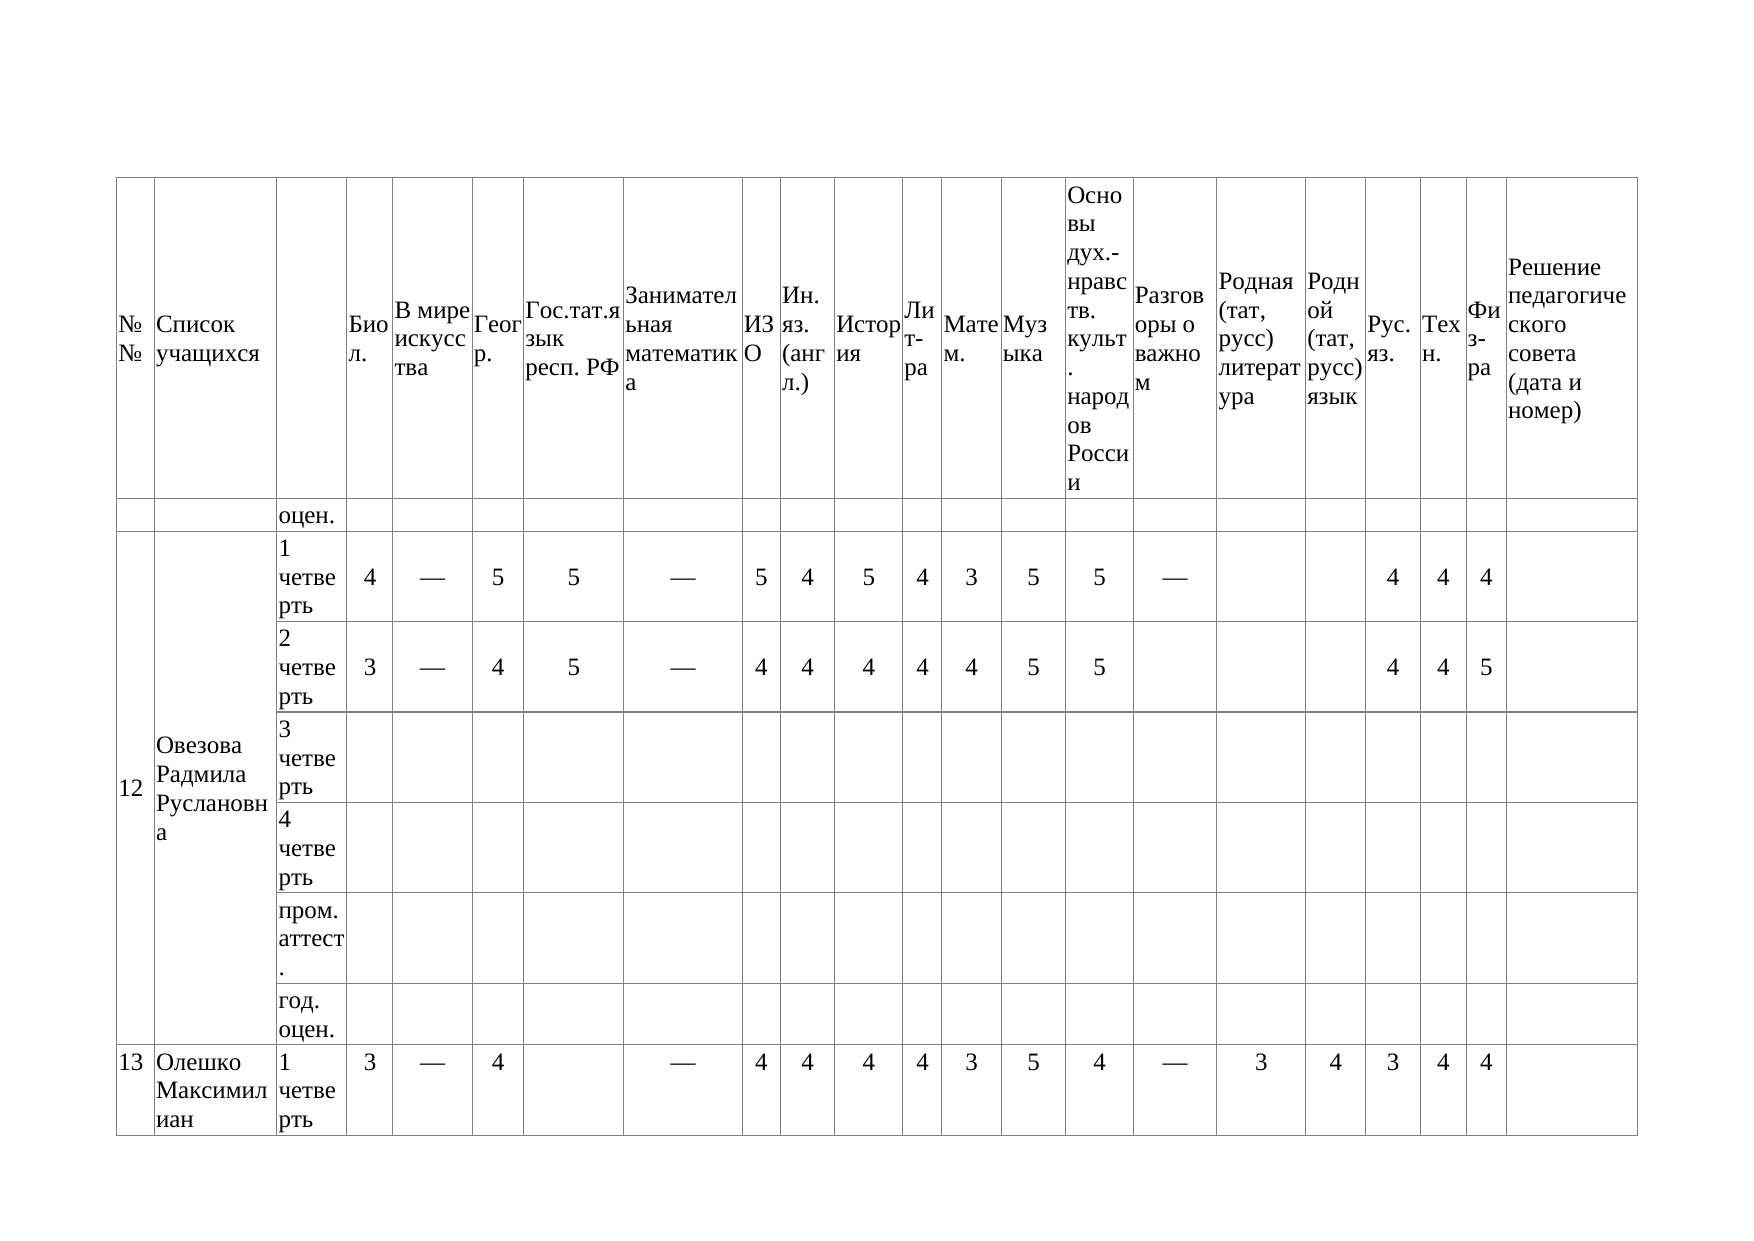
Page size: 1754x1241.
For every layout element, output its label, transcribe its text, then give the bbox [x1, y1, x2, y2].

table_cell 4 [1421, 532, 1466, 621]
table_cell 5 [1002, 622, 1065, 711]
table_cell [781, 713, 834, 802]
table_cell [781, 499, 834, 531]
table_cell [1002, 893, 1065, 983]
table_cell [1134, 499, 1216, 531]
table_cell 4 [1066, 1045, 1133, 1135]
table_cell 3 [1217, 1045, 1305, 1135]
table_cell [393, 499, 472, 531]
table_cell [903, 803, 941, 892]
table_cell 5 [1066, 532, 1133, 621]
table_cell 4 [781, 1045, 834, 1135]
table_cell [743, 499, 780, 531]
table_cell [624, 803, 742, 892]
table_cell 4 [903, 1045, 941, 1135]
table_cell [1306, 532, 1365, 621]
table_cell — [624, 1045, 742, 1135]
table_cell 4 [781, 622, 834, 711]
table_cell [942, 893, 1001, 983]
table_cell [1507, 532, 1637, 621]
table_cell [393, 984, 472, 1044]
table_cell 5 [524, 622, 623, 711]
table_cell 5 [835, 532, 902, 621]
table_cell [347, 893, 392, 983]
table_cell [1066, 499, 1133, 531]
table_cell [1467, 499, 1506, 531]
table_cell [1217, 499, 1305, 531]
table_cell [624, 499, 742, 531]
table_cell — [393, 622, 472, 711]
table_cell [1507, 713, 1637, 802]
table_cell [624, 893, 742, 983]
table_cell [1507, 984, 1637, 1044]
table_cell [1467, 803, 1506, 892]
table_cell год. оцен. [277, 984, 346, 1044]
table_cell [624, 984, 742, 1044]
table_cell [1366, 713, 1420, 802]
table_cell [781, 803, 834, 892]
table_cell [1366, 499, 1420, 531]
table_header Геогр. [473, 178, 523, 498]
table_header Родная (тат, русс) литература [1217, 178, 1305, 498]
table_cell [1217, 984, 1305, 1044]
table_cell [743, 803, 780, 892]
table_cell 12 [117, 532, 154, 1044]
table_cell [1066, 984, 1133, 1044]
table_cell [1134, 984, 1216, 1044]
table_header Лит-ра [903, 178, 941, 498]
table_cell [1066, 893, 1133, 983]
table_cell — [393, 532, 472, 621]
table_cell [393, 893, 472, 983]
table_cell [835, 803, 902, 892]
table_cell [1217, 803, 1305, 892]
table_cell 5 [1066, 622, 1133, 711]
table_cell год. оцен. [277, 499, 346, 531]
table_cell [942, 713, 1001, 802]
table_cell [1366, 893, 1420, 983]
table_cell 3 [942, 1045, 1001, 1135]
table_cell [1507, 499, 1637, 531]
table_cell 4 [743, 1045, 780, 1135]
table_cell 4 [1366, 622, 1420, 711]
table_cell [903, 893, 941, 983]
table_cell [1306, 984, 1365, 1044]
table_cell [1134, 622, 1216, 711]
table_cell 5 [524, 532, 623, 621]
table_cell [835, 984, 902, 1044]
table_header Матем. [942, 178, 1001, 498]
table_cell [473, 713, 523, 802]
table_cell 4 [1421, 622, 1466, 711]
table_cell [1002, 984, 1065, 1044]
table_cell [743, 984, 780, 1044]
table_cell [1507, 893, 1637, 983]
table_cell [1467, 713, 1506, 802]
table_cell [1421, 893, 1466, 983]
table_cell [473, 893, 523, 983]
table_cell [1366, 803, 1420, 892]
table_cell 5 [1467, 622, 1506, 711]
table_cell 4 четверть [277, 803, 346, 892]
table_cell [781, 893, 834, 983]
table_cell 3 [347, 622, 392, 711]
table_header В мире искусства [393, 178, 472, 498]
table_cell 4 [903, 622, 941, 711]
table_header Гос.тат.язык респ. РФ [524, 178, 623, 498]
table_cell 4 [1467, 1045, 1506, 1135]
table_cell [1306, 713, 1365, 802]
table_cell 3 четверть [277, 713, 346, 802]
table_header Решение педагогического совета (дата и номер) [1507, 178, 1637, 498]
table_cell [524, 984, 623, 1044]
table_header Физ-ра [1467, 178, 1506, 498]
table_cell 4 [903, 532, 941, 621]
table_cell [624, 713, 742, 802]
table_cell 3 [347, 1045, 392, 1135]
table_cell [903, 984, 941, 1044]
table_cell 4 [743, 622, 780, 711]
table_cell [347, 984, 392, 1044]
table_cell [1066, 803, 1133, 892]
table_header Разговоры о важном [1134, 178, 1216, 498]
table_cell 4 [1467, 532, 1506, 621]
table_cell [835, 713, 902, 802]
table_cell — [624, 622, 742, 711]
table_cell [942, 803, 1001, 892]
table_header №№ [117, 178, 154, 498]
table_cell [524, 893, 623, 983]
table_cell 4 [473, 1045, 523, 1135]
table_header ИЗО [743, 178, 780, 498]
table_cell [1507, 1045, 1637, 1135]
table_cell Олешко Максимилиан Станиславович [155, 1045, 276, 1135]
table_cell [1467, 984, 1506, 1044]
table_header Музыка [1002, 178, 1065, 498]
table_cell [347, 803, 392, 892]
table_cell 4 [942, 622, 1001, 711]
table_cell [903, 499, 941, 531]
table_cell [1507, 622, 1637, 711]
table_cell пром. аттест. [277, 893, 346, 983]
table_header Список учащихся [155, 178, 276, 498]
table_cell 3 [942, 532, 1001, 621]
table_cell [1306, 803, 1365, 892]
table_header Занимательная математика [624, 178, 742, 498]
table_cell [1421, 713, 1466, 802]
table_cell 5 [1002, 532, 1065, 621]
table_cell 4 [835, 1045, 902, 1135]
table_cell 4 [1306, 1045, 1365, 1135]
table_header История [835, 178, 902, 498]
table_header Техн. [1421, 178, 1466, 498]
table_cell 4 [781, 532, 834, 621]
table_header Биол. [347, 178, 392, 498]
table_cell [473, 803, 523, 892]
table_cell 4 [835, 622, 902, 711]
table_cell [393, 803, 472, 892]
table_cell [835, 893, 902, 983]
table_cell 5 [743, 532, 780, 621]
table_cell [347, 713, 392, 802]
table_cell [1217, 713, 1305, 802]
table_cell — [1134, 1045, 1216, 1135]
table_header Родной (тат, русс) язык [1306, 178, 1365, 498]
table_header Основы дух.-нравств. культ. народов России [1066, 178, 1133, 498]
table_cell [1002, 713, 1065, 802]
table_cell [1306, 622, 1365, 711]
table_cell [1134, 893, 1216, 983]
table_cell [835, 499, 902, 531]
table_cell 5 [1002, 1045, 1065, 1135]
table_cell Овезова Радмила Руслановна [155, 532, 276, 1044]
table_cell [393, 713, 472, 802]
table_cell [1507, 803, 1637, 892]
table_cell [347, 499, 392, 531]
table_cell 3 [1366, 1045, 1420, 1135]
table_cell [473, 499, 523, 531]
table_cell [1366, 984, 1420, 1044]
table_cell [781, 984, 834, 1044]
table_cell 1 четверть [277, 532, 346, 621]
table_cell [1002, 803, 1065, 892]
table_cell [1134, 803, 1216, 892]
table_cell — [1134, 532, 1216, 621]
table_cell [473, 984, 523, 1044]
table_cell [1306, 893, 1365, 983]
table_cell [1066, 713, 1133, 802]
table_cell [1002, 499, 1065, 531]
table_cell 4 [1421, 1045, 1466, 1135]
table_cell [1217, 622, 1305, 711]
table_header Рус.яз. [1366, 178, 1420, 498]
table_cell [1134, 713, 1216, 802]
table_cell 1 четверть [277, 1045, 346, 1135]
table_cell 2 четверть [277, 622, 346, 711]
table_cell 4 [347, 532, 392, 621]
table_cell [942, 984, 1001, 1044]
table_cell 4 [1366, 532, 1420, 621]
table_cell 13 [117, 1045, 154, 1135]
table_cell [524, 713, 623, 802]
table_header [277, 178, 346, 498]
table_cell [524, 499, 623, 531]
table_cell [1217, 532, 1305, 621]
table_cell [1217, 893, 1305, 983]
table_cell [743, 713, 780, 802]
table_cell 4 [473, 622, 523, 711]
table_cell — [624, 532, 742, 621]
table_cell 5 [473, 532, 523, 621]
table_cell [1421, 984, 1466, 1044]
table_cell [1421, 499, 1466, 531]
table_cell [743, 893, 780, 983]
table_cell [1467, 893, 1506, 983]
table_cell — [393, 1045, 472, 1135]
table_cell [524, 1045, 623, 1135]
table_cell [1421, 803, 1466, 892]
table_cell [524, 803, 623, 892]
table_cell [903, 713, 941, 802]
table_cell [1306, 499, 1365, 531]
table_cell [942, 499, 1001, 531]
table_header Ин. яз. (англ.) [781, 178, 834, 498]
